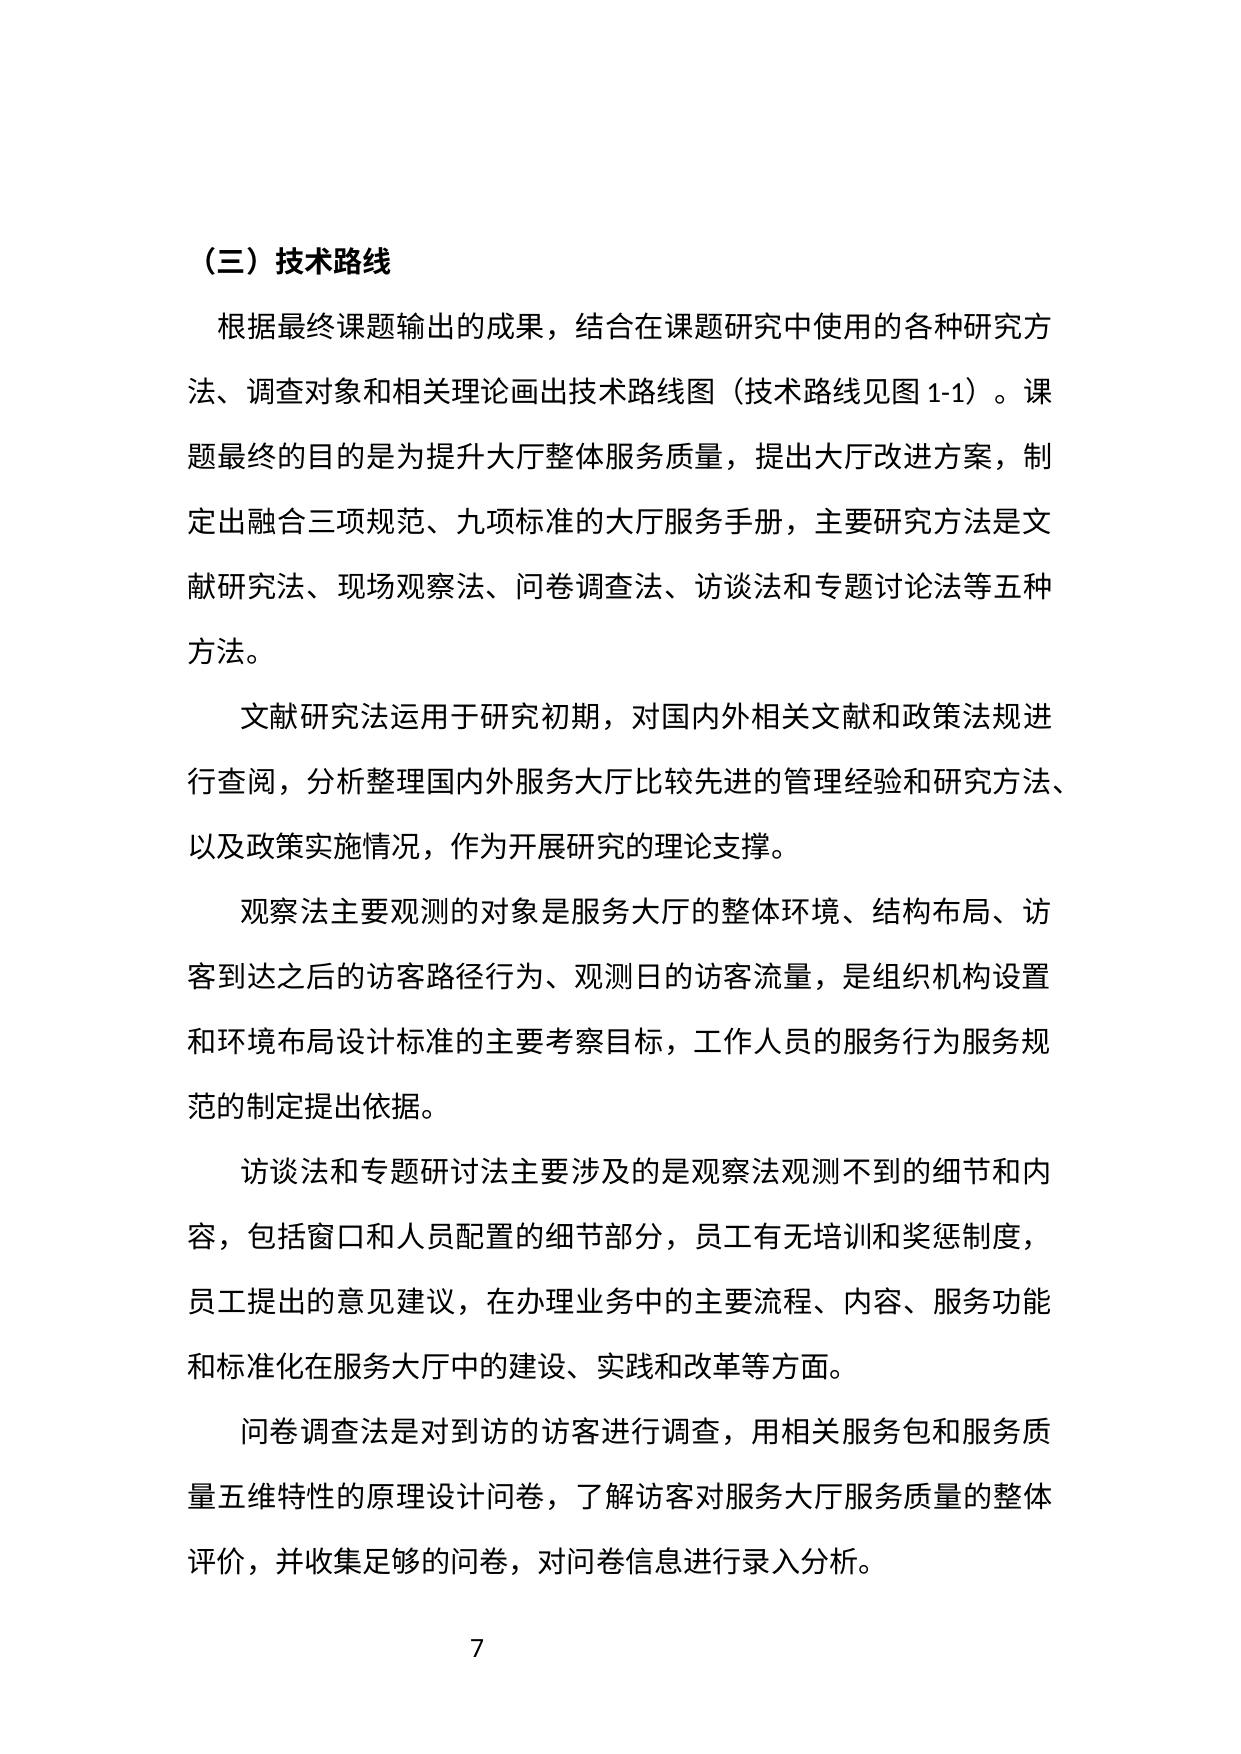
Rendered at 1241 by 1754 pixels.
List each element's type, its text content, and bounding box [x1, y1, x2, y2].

text 文献研究法运用于研究初期，对国内外相关文献和政策法规进行查阅，分析整理国内外服务大厅比较先进的管理经验和研究方法、以及政策实施情况，作为开展研究的理论支撑。 [187, 682, 1053, 877]
text 根据最终课题输出的成果，结合在课题研究中使用的各种研究方法、调查对象和相关理论画出技术路线图（技术路线见图1-1）。课题最终的目的是为提升大厅整体服务质量，提出大厅改进方案，制定出融合三项规范、九项标准的大厅服务手册，主要研究方法是文献研究法、现场观察法、问卷调查法、访谈法和专题讨论法等五种方法。 [187, 292, 1053, 682]
text 访谈法和专题研讨法主要涉及的是观察法观测不到的细节和内容，包括窗口和人员配置的细节部分，员工有无培训和奖惩制度，员工提出的意见建议，在办理业务中的主要流程、内容、服务功能和标准化在服务大厅中的建设、实践和改革等方面。 [187, 1137, 1053, 1397]
text 观察法主要观测的对象是服务大厅的整体环境、结构布局、访客到达之后的访客路径行为、观测日的访客流量，是组织机构设置和环境布局设计标准的主要考察目标，工作人员的服务行为服务规范的制定提出依据。 [187, 877, 1053, 1137]
text 问卷调查法是对到访的访客进行调查，用相关服务包和服务质量五维特性的原理设计问卷，了解访客对服务大厅服务质量的整体评价，并收集足够的问卷，对问卷信息进行录入分析。 [187, 1397, 1053, 1592]
subtitle （三）技术路线 [187, 227, 1053, 292]
